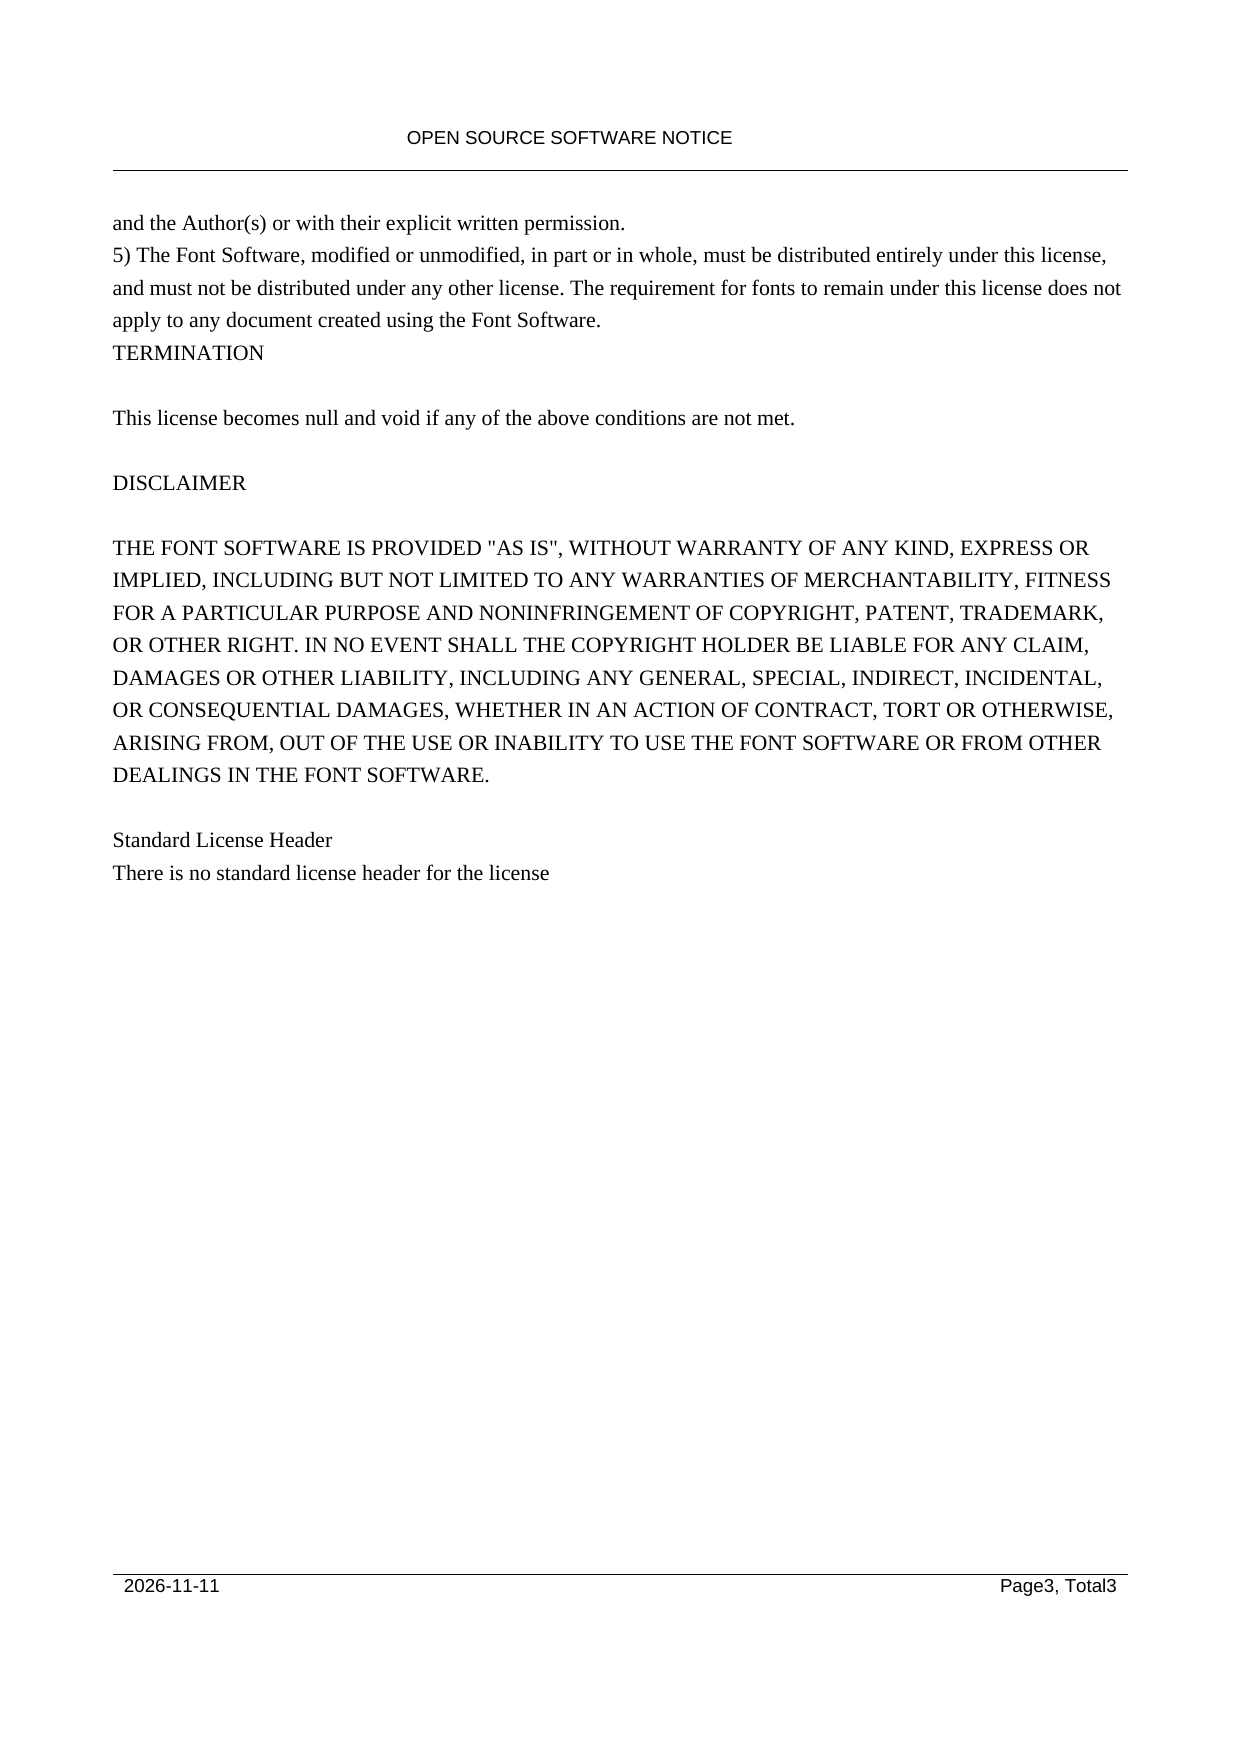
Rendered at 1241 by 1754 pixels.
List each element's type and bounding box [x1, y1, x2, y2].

text [112, 206, 1128, 889]
